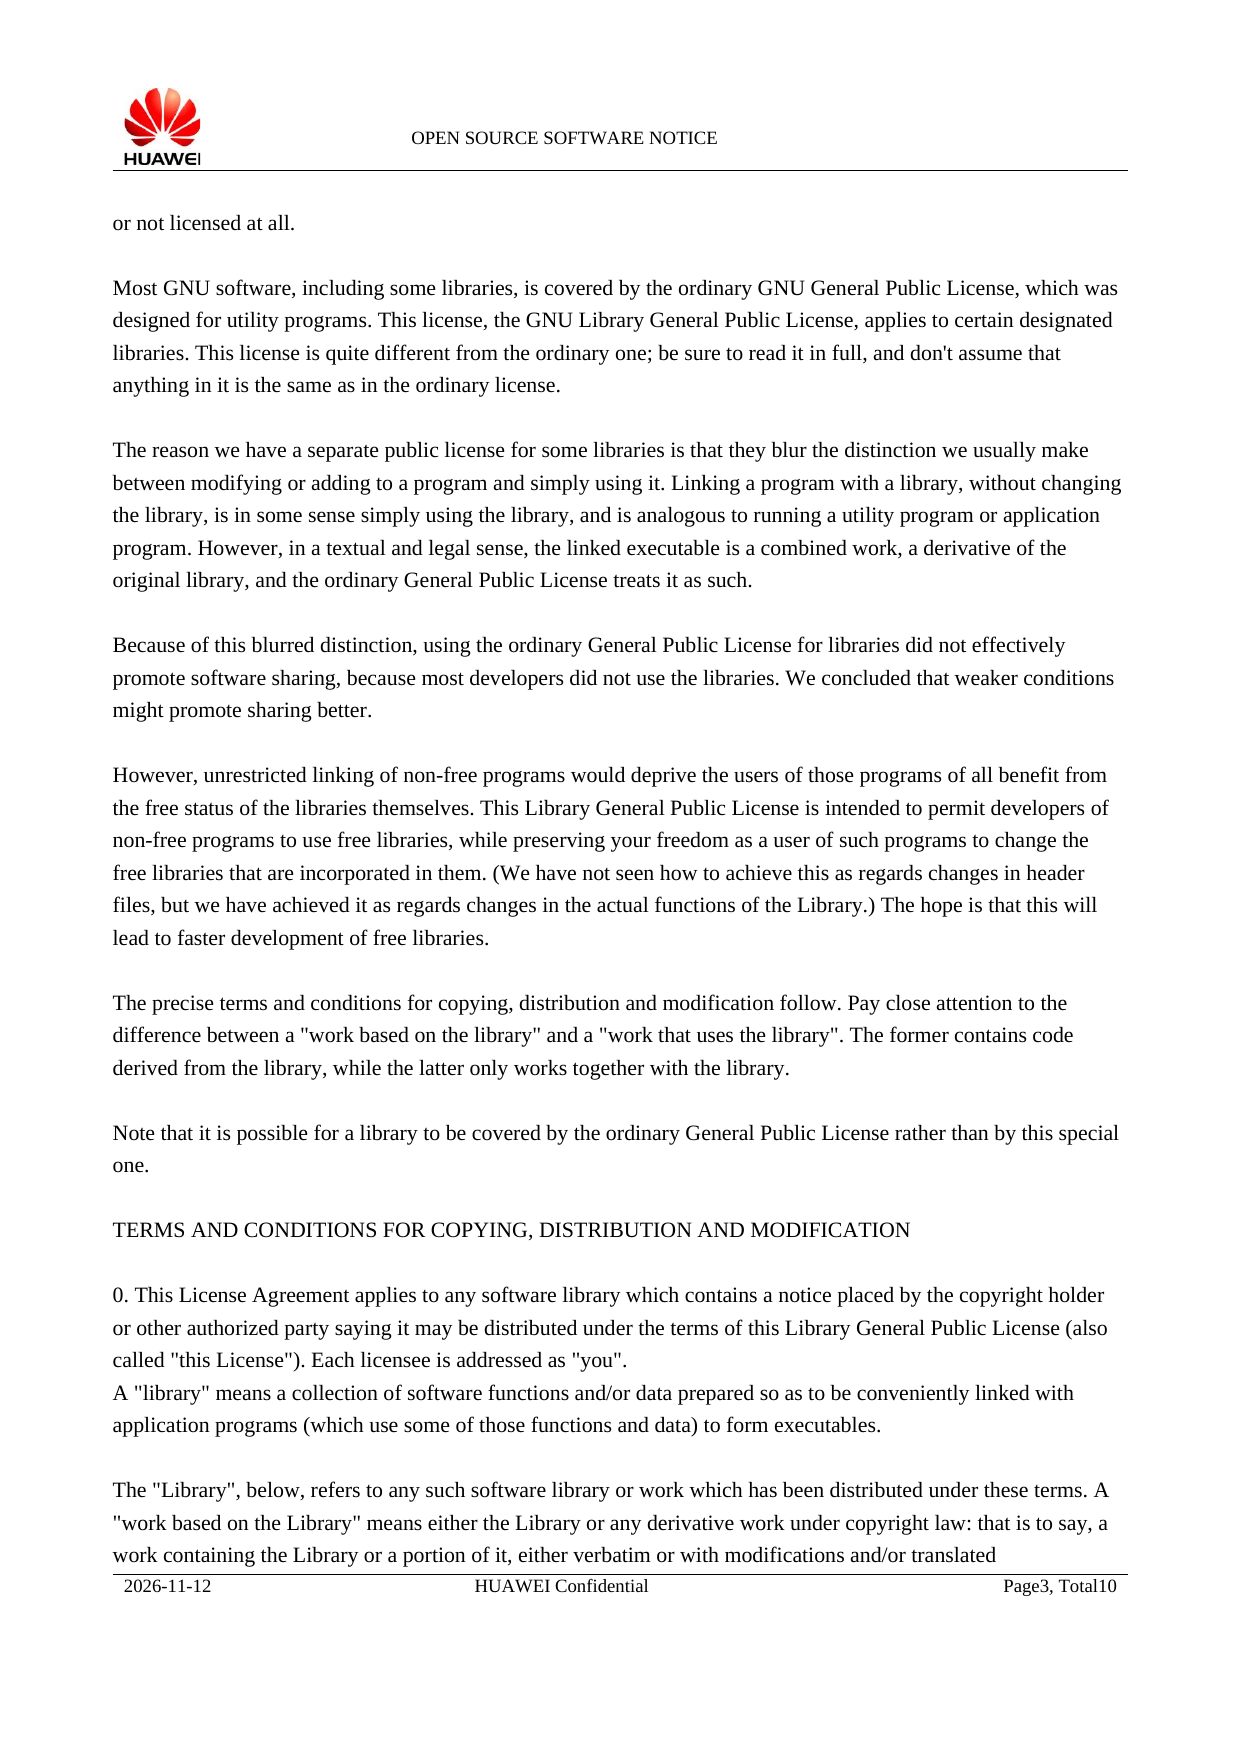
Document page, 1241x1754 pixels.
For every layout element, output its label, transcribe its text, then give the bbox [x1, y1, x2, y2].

picture [124, 88, 201, 165]
